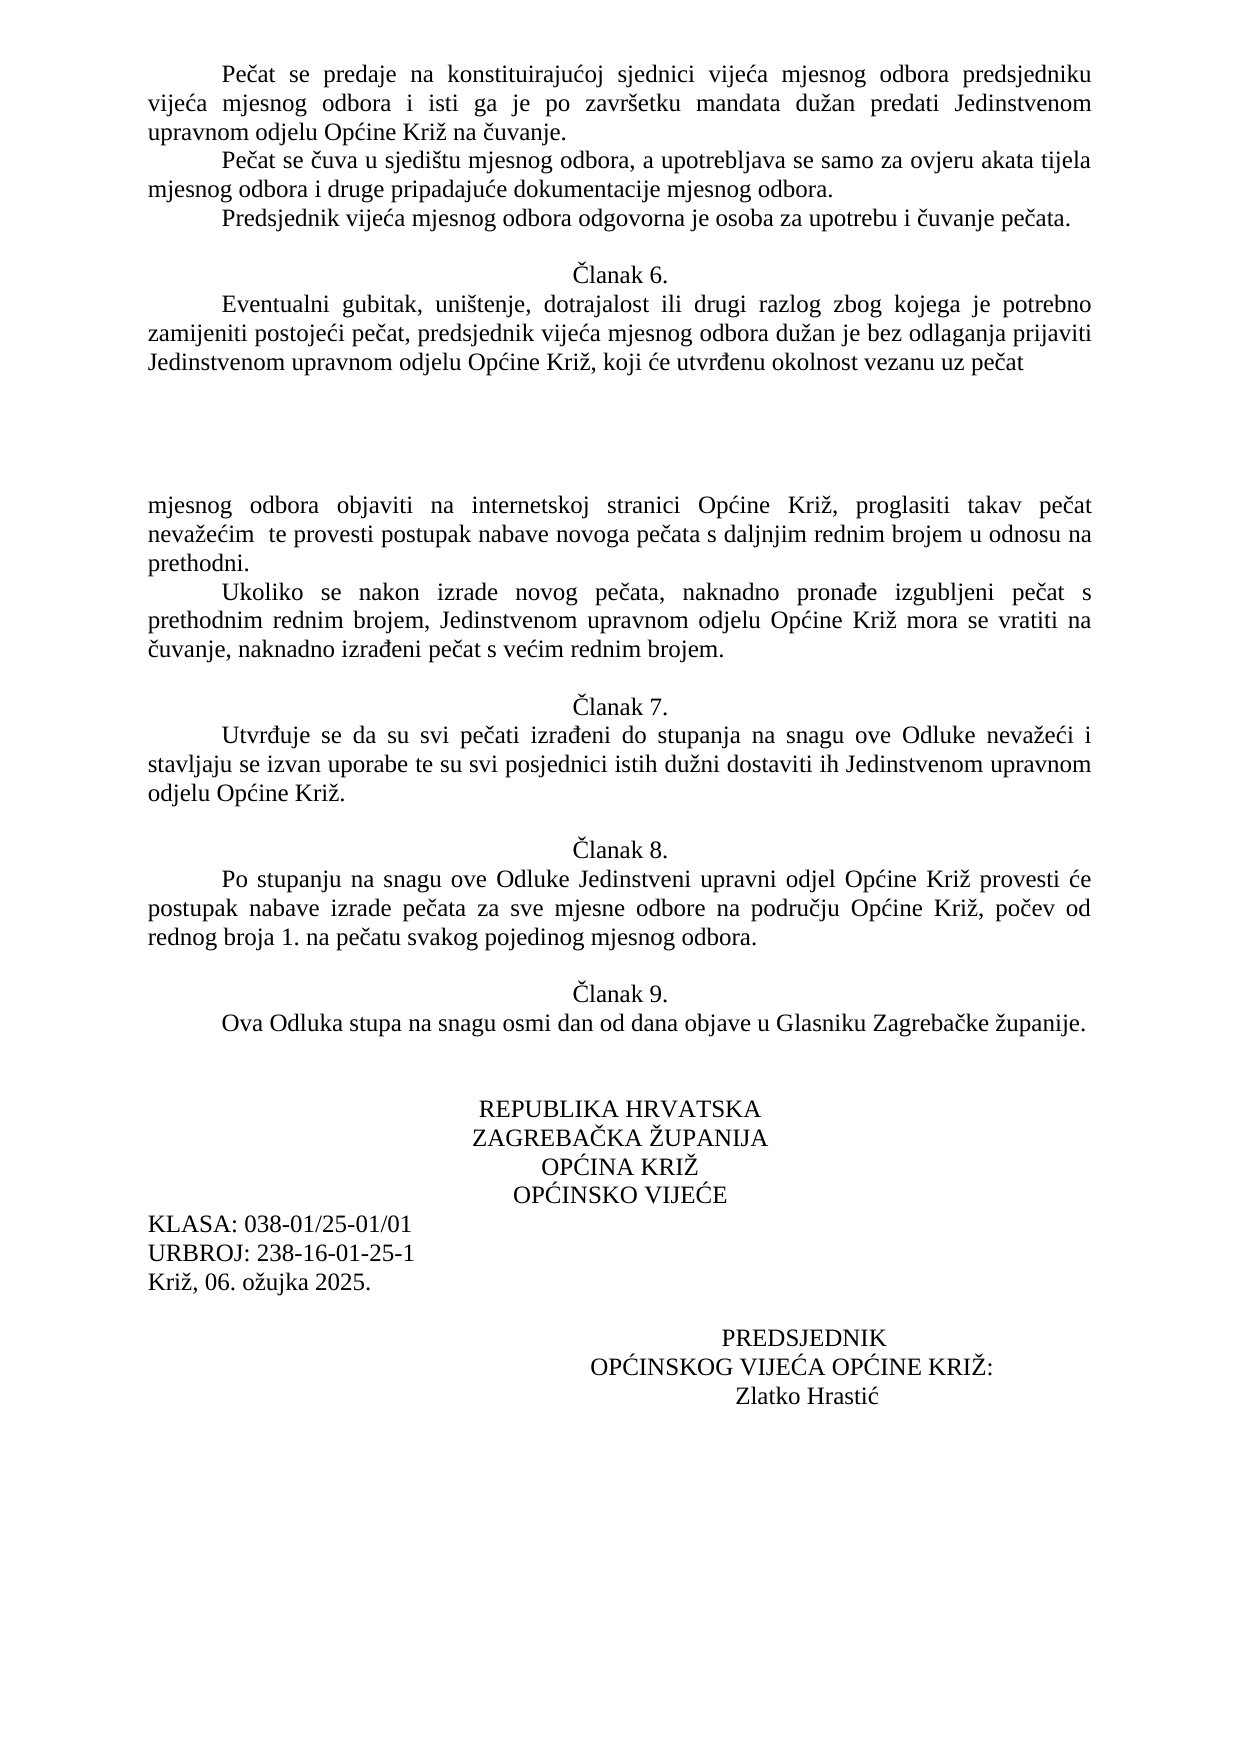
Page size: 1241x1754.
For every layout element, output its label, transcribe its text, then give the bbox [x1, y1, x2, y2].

text Eventualni gubitak, uništenje, dotrajalost ili drugi razlog zbog kojega je potrebno zamijeniti postojeći pečat, predsjednik vijeća mjesnog odbora dužan je bez odlaganja prijaviti Jedinstvenom upravnom odjelu Općine Križ, koji će utvrđenu okolnost vezanu uz pečat [148, 289, 1093, 375]
text Ova Odluka stupa na snagu osmi dan od dana objave u Glasniku Zagrebačke županije. [148, 1008, 1093, 1037]
text OPĆINSKO VIJEĆE [148, 1180, 1093, 1209]
text ZAGREBAČKA ŽUPANIJA [148, 1123, 1093, 1152]
text Članak 9. [148, 979, 1093, 1008]
text Zlatko Hrastić [148, 1381, 1093, 1410]
text Pečat se predaje na konstituirajućoj sjednici vijeća mjesnog odbora predsjedniku vijeća mjesnog odbora i isti ga je po završetku mandata dužan predati Jedinstvenom upravnom odjelu Općine Križ na čuvanje. [148, 59, 1093, 145]
text REPUBLIKA HRVATSKA [148, 1094, 1093, 1123]
text URBROJ: 238-16-01-25-1 [148, 1238, 1093, 1267]
text Utvrđuje se da su svi pečati izrađeni do stupanja na snagu ove Odluke nevažeći i stavljaju se izvan uporabe te su svi posjednici istih dužni dostaviti ih Jedinstvenom upravnom odjelu Općine Križ. [148, 720, 1093, 807]
text Članak 7. [148, 692, 1093, 720]
text OPĆINA KRIŽ [148, 1152, 1093, 1180]
text Po stupanju na snagu ove Odluke Jedinstveni upravni odjel Općine Križ provesti će postupak nabave izrade pečata za sve mjesne odbore na području Općine Križ, počev od rednog broja 1. na pečatu svakog pojedinog mjesnog odbora. [148, 864, 1093, 950]
text Predsjednik vijeća mjesnog odbora odgovorna je osoba za upotrebu i čuvanje pečata. [148, 203, 1093, 232]
text KLASA: 038-01/25-01/01 [148, 1209, 1093, 1238]
text mjesnog odbora objaviti na internetskoj stranici Općine Križ, proglasiti takav pečat nevažećim te provesti postupak nabave novoga pečata s daljnjim rednim brojem u odnosu na prethodni. [148, 490, 1093, 577]
text Križ, 06. ožujka 2025. [148, 1267, 1093, 1295]
text PREDSJEDNIK OPĆINSKOG VIJEĆA OPĆINE KRIŽ: [590, 1323, 1093, 1381]
text Pečat se čuva u sjedištu mjesnog odbora, a upotrebljava se samo za ovjeru akata tijela mjesnog odbora i druge pripadajuće dokumentacije mjesnog odbora. [148, 145, 1093, 203]
text Ukoliko se nakon izrade novog pečata, naknadno pronađe izgubljeni pečat s prethodnim rednim brojem, Jedinstvenom upravnom odjelu Općine Križ mora se vratiti na čuvanje, naknadno izrađeni pečat s većim rednim brojem. [148, 577, 1093, 663]
text Članak 6. [148, 260, 1093, 289]
text Članak 8. [148, 835, 1093, 864]
